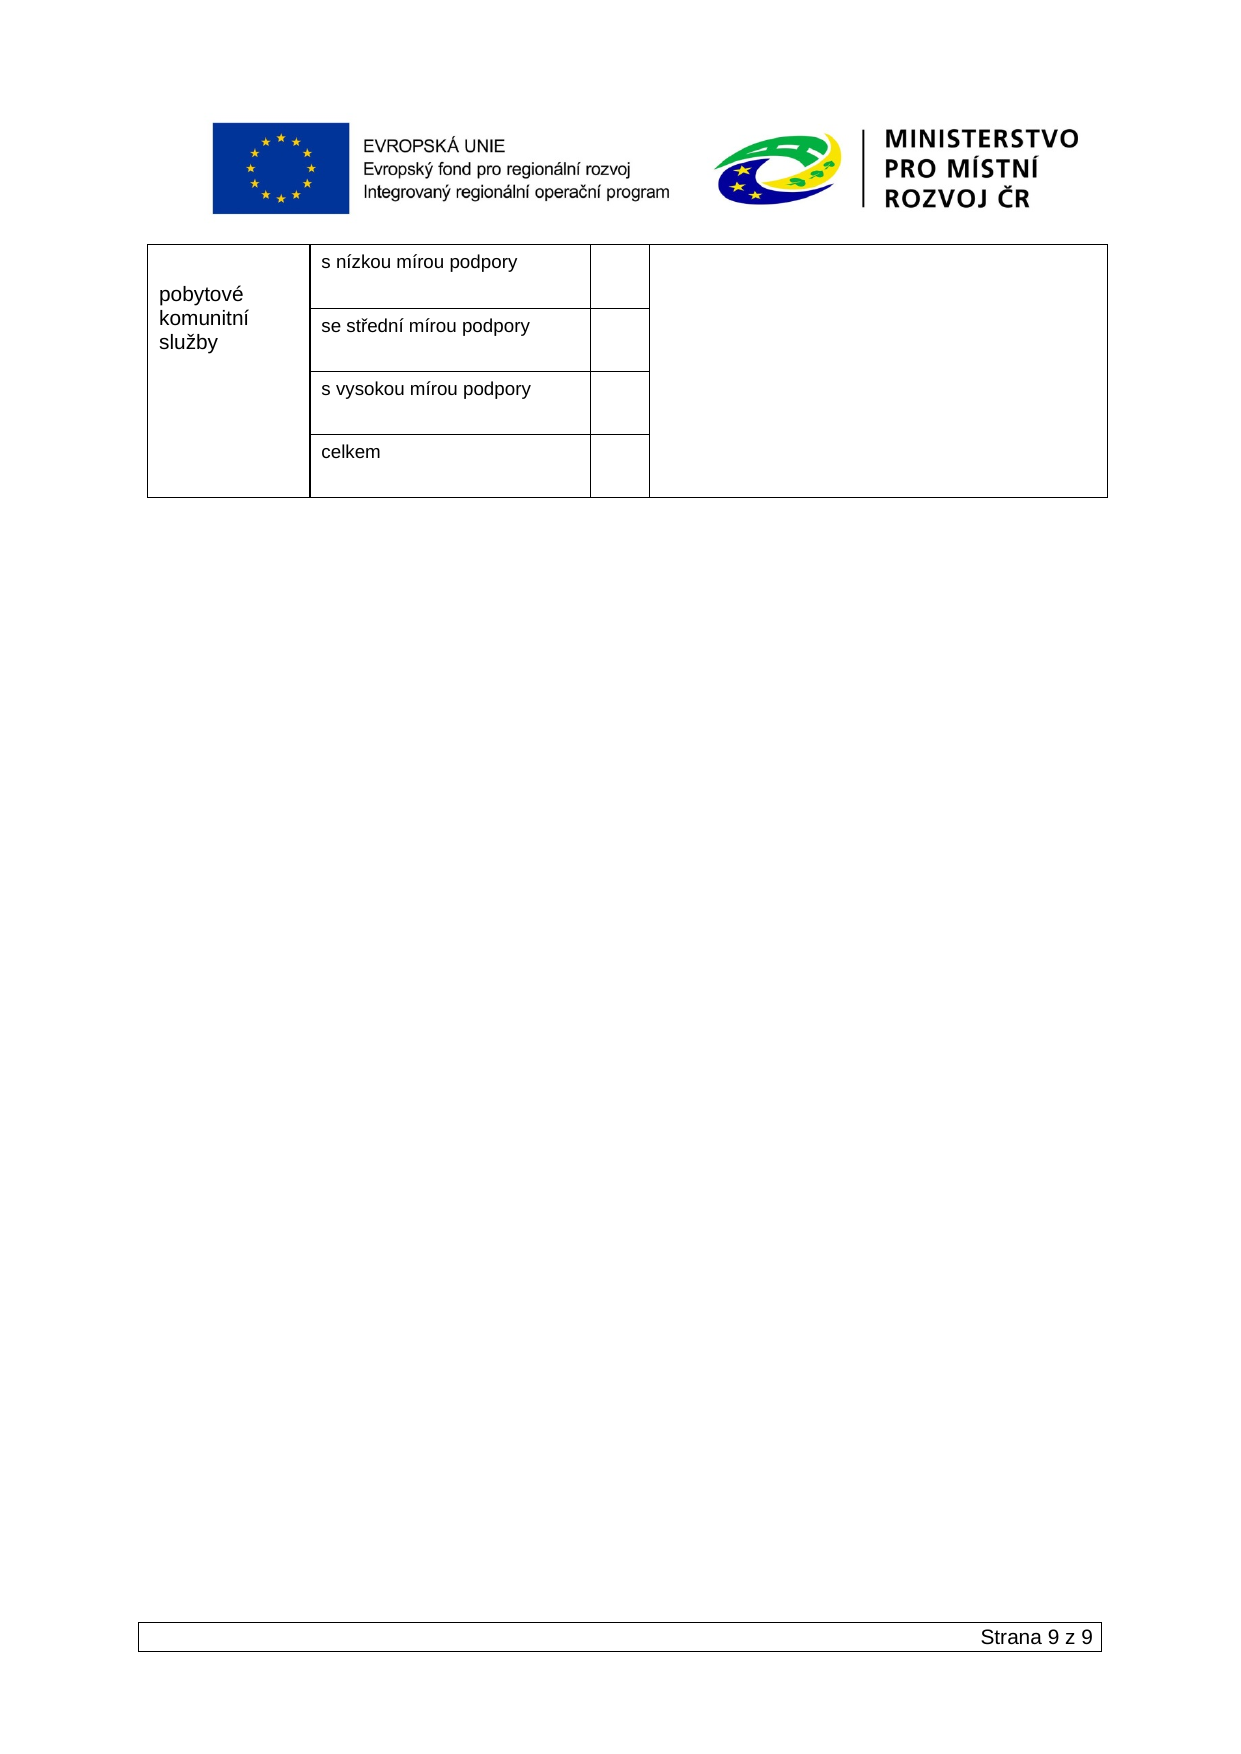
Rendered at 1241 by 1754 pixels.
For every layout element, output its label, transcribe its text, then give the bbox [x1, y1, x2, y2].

table_cell [591, 435, 649, 497]
table_cell pobytové komunitní služby [148, 245, 309, 497]
table_cell [591, 372, 649, 434]
table_cell se střední mírou podpory [311, 309, 590, 371]
table_cell s vysokou mírou podpory [311, 372, 590, 434]
picture [182, 91, 1108, 244]
table_cell celkem [311, 435, 590, 497]
table_cell [591, 245, 649, 307]
table_cell s nízkou mírou podpory [311, 245, 590, 307]
table_cell [650, 245, 1107, 497]
table_cell [591, 309, 649, 371]
